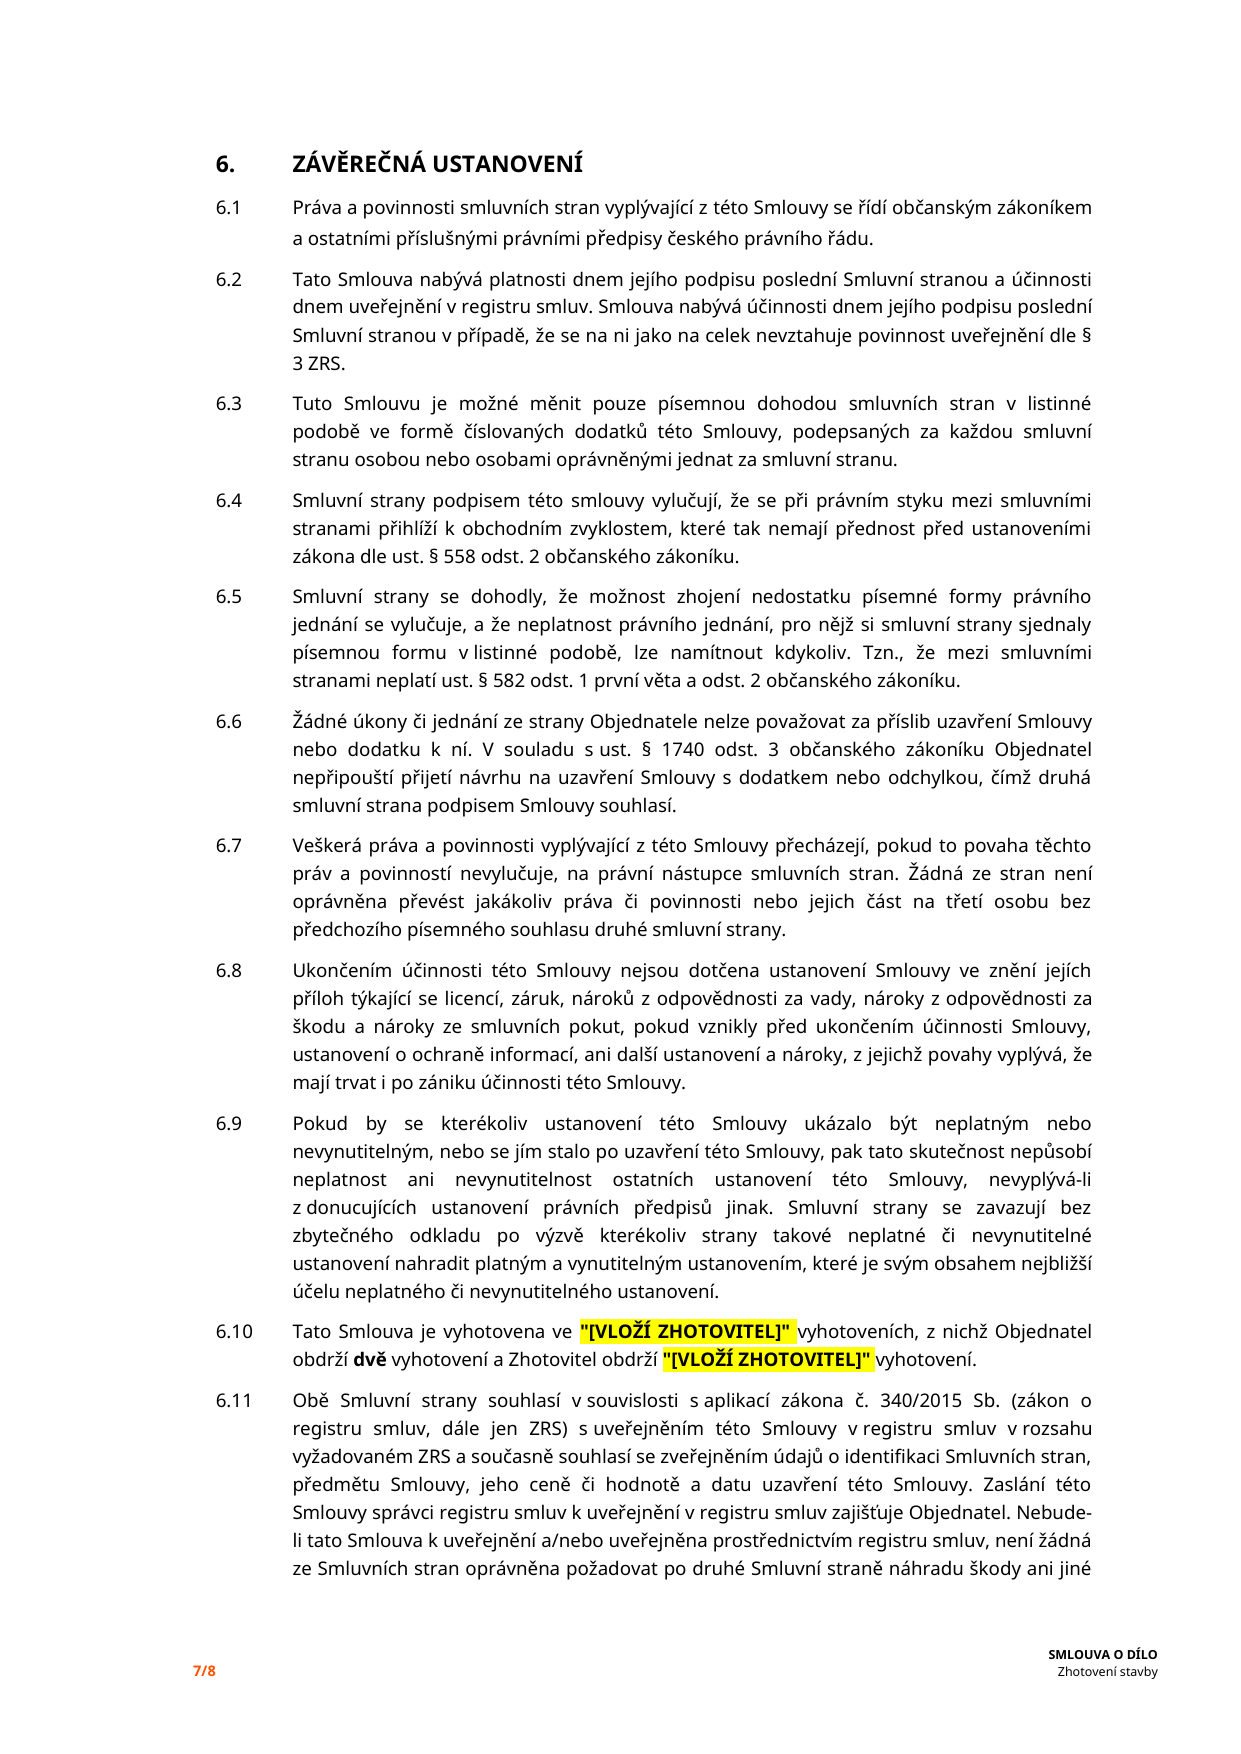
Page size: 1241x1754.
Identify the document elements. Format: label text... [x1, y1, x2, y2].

text Smluvní strany podpisem této smlouvy vylučují, že se při právním styku mezi smluvními stranami přihlíží k obchodním zvyklostem, které tak nemají přednost před ustanoveními zákona dle ust. § 558 odst. 2 občanského zákoníku. [216, 487, 1093, 568]
text Tato Smlouva nabývá platnosti dnem jejího podpisu poslední Smluvní stranou a účinnosti dnem uveřejnění v registru smluv. Smlouva nabývá účinnosti dnem jejího podpisu poslední Smluvní stranou v případě, že se na ni jako na celek nevztahuje povinnost uveřejnění dle § 3 ZRS. [216, 266, 1093, 375]
text Ukončením účinnosti této Smlouvy nejsou dotčena ustanovení Smlouvy ve znění jejích příloh týkající se licencí, záruk, nároků z odpovědnosti za vady, nároky z odpovědnosti za škodu a nároky ze smluvních pokut, pokud vznikly před ukončením účinnosti Smlouvy, ustanovení o ochraně informací, ani další ustanovení a nároky, z jejichž povahy vyplývá, že mají trvat i po zániku účinnosti této Smlouvy. [216, 957, 1093, 1095]
text Pokud by se kterékoliv ustanovení této Smlouvy ukázalo být neplatným nebo nevynutitelným, nebo se jím stalo po uzavření této Smlouvy, pak tato skutečnost nepůsobí neplatnost ani nevynutitelnost ostatních ustanovení této Smlouvy, nevyplývá-li z donucujících ustanovení právních předpisů jinak. Smluvní strany se zavazují bez zbytečného odkladu po výzvě kterékoliv strany takové neplatné či nevynutitelné ustanovení nahradit platným a vynutitelným ustanovením, které je svým obsahem nejbližší účelu neplatného či nevynutitelného ustanovení. [216, 1110, 1093, 1303]
text ZÁVĚREČNÁ USTANOVENÍ [216, 147, 1093, 179]
text Žádné úkony či jednání ze strany Objednatele nelze považovat za příslib uzavření Smlouvy nebo dodatku k ní. V souladu s ust. § 1740 odst. 3 občanského zákoníku Objednatel nepřipouští přijetí návrhu na uzavření Smlouvy s dodatkem nebo odchylkou, čímž druhá smluvní strana podpisem Smlouvy souhlasí. [216, 708, 1093, 818]
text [216, 1387, 1093, 1581]
text Tuto Smlouvu je možné měnit pouze písemnou dohodou smluvních stran v listinné podobě ve formě číslovaných dodatků této Smlouvy, podepsaných za každou smluvní stranu osobou nebo osobami oprávněnými jednat za smluvní stranu. [216, 390, 1093, 472]
text Tato Smlouva je vyhotovena ve vyhotoveních, z nichž Objednatel obdrží dvě vyhotovení a Zhotovitel obdrží vyhotovení. [216, 1318, 1093, 1372]
text Práva a povinnosti smluvních stran vyplývající z této Smlouvy se řídí občanským zákoníkem a ostatními příslušnými právními předpisy českého právního řádu. [216, 194, 1093, 251]
text Veškerá práva a povinnosti vyplývající z této Smlouvy přecházejí, pokud to povaha těchto práv a povinností nevylučuje, na právní nástupce smluvních stran. Žádná ze stran není oprávněna převést jakákoliv práva či povinnosti nebo jejich část na třetí osobu bez předchozího písemného souhlasu druhé smluvní strany. [216, 833, 1093, 942]
text Smluvní strany se dohodly, že možnost zhojení nedostatku písemné formy právního jednání se vylučuje, a že neplatnost právního jednání, pro nějž si smluvní strany sjednaly písemnou formu v listinné podobě, lze namítnout kdykoliv. Tzn., že mezi smluvními stranami neplatí ust. § 582 odst. 1 první věta a odst. 2 občanského zákoníku. [216, 583, 1093, 693]
